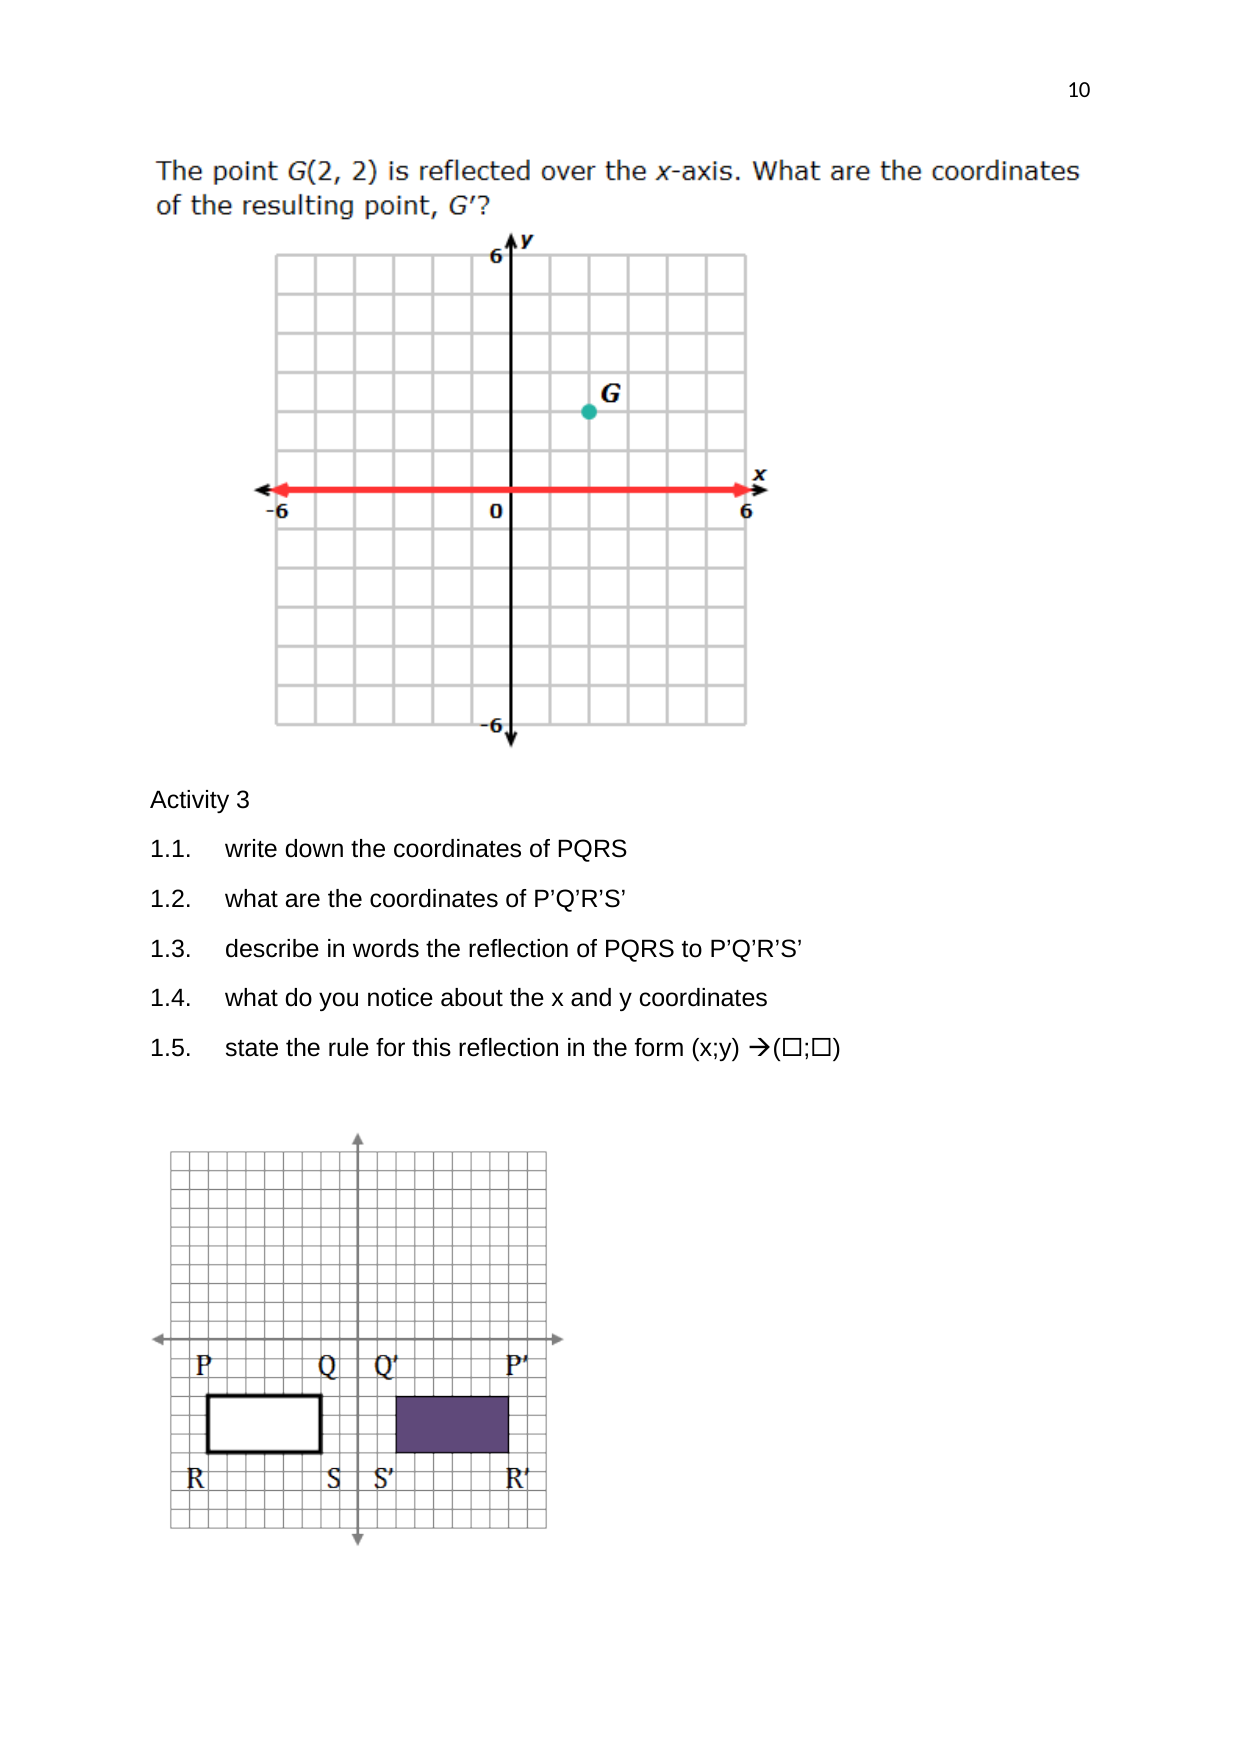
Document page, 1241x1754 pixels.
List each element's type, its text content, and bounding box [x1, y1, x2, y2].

list what are the coordinates of P’Q’R’S’ [150, 884, 1090, 913]
picture [150, 1132, 566, 1548]
text Activity 3 [150, 785, 1090, 814]
list write down the coordinates of PQRS [150, 834, 1090, 863]
picture [150, 150, 1085, 764]
list what do you notice about the x and y coordinates [150, 983, 1090, 1012]
list describe in words the reflection of PQRS to P’Q’R’S’ [150, 934, 1090, 962]
list state the rule for this reflection in the form (x;y) (;) [150, 1033, 1090, 1062]
